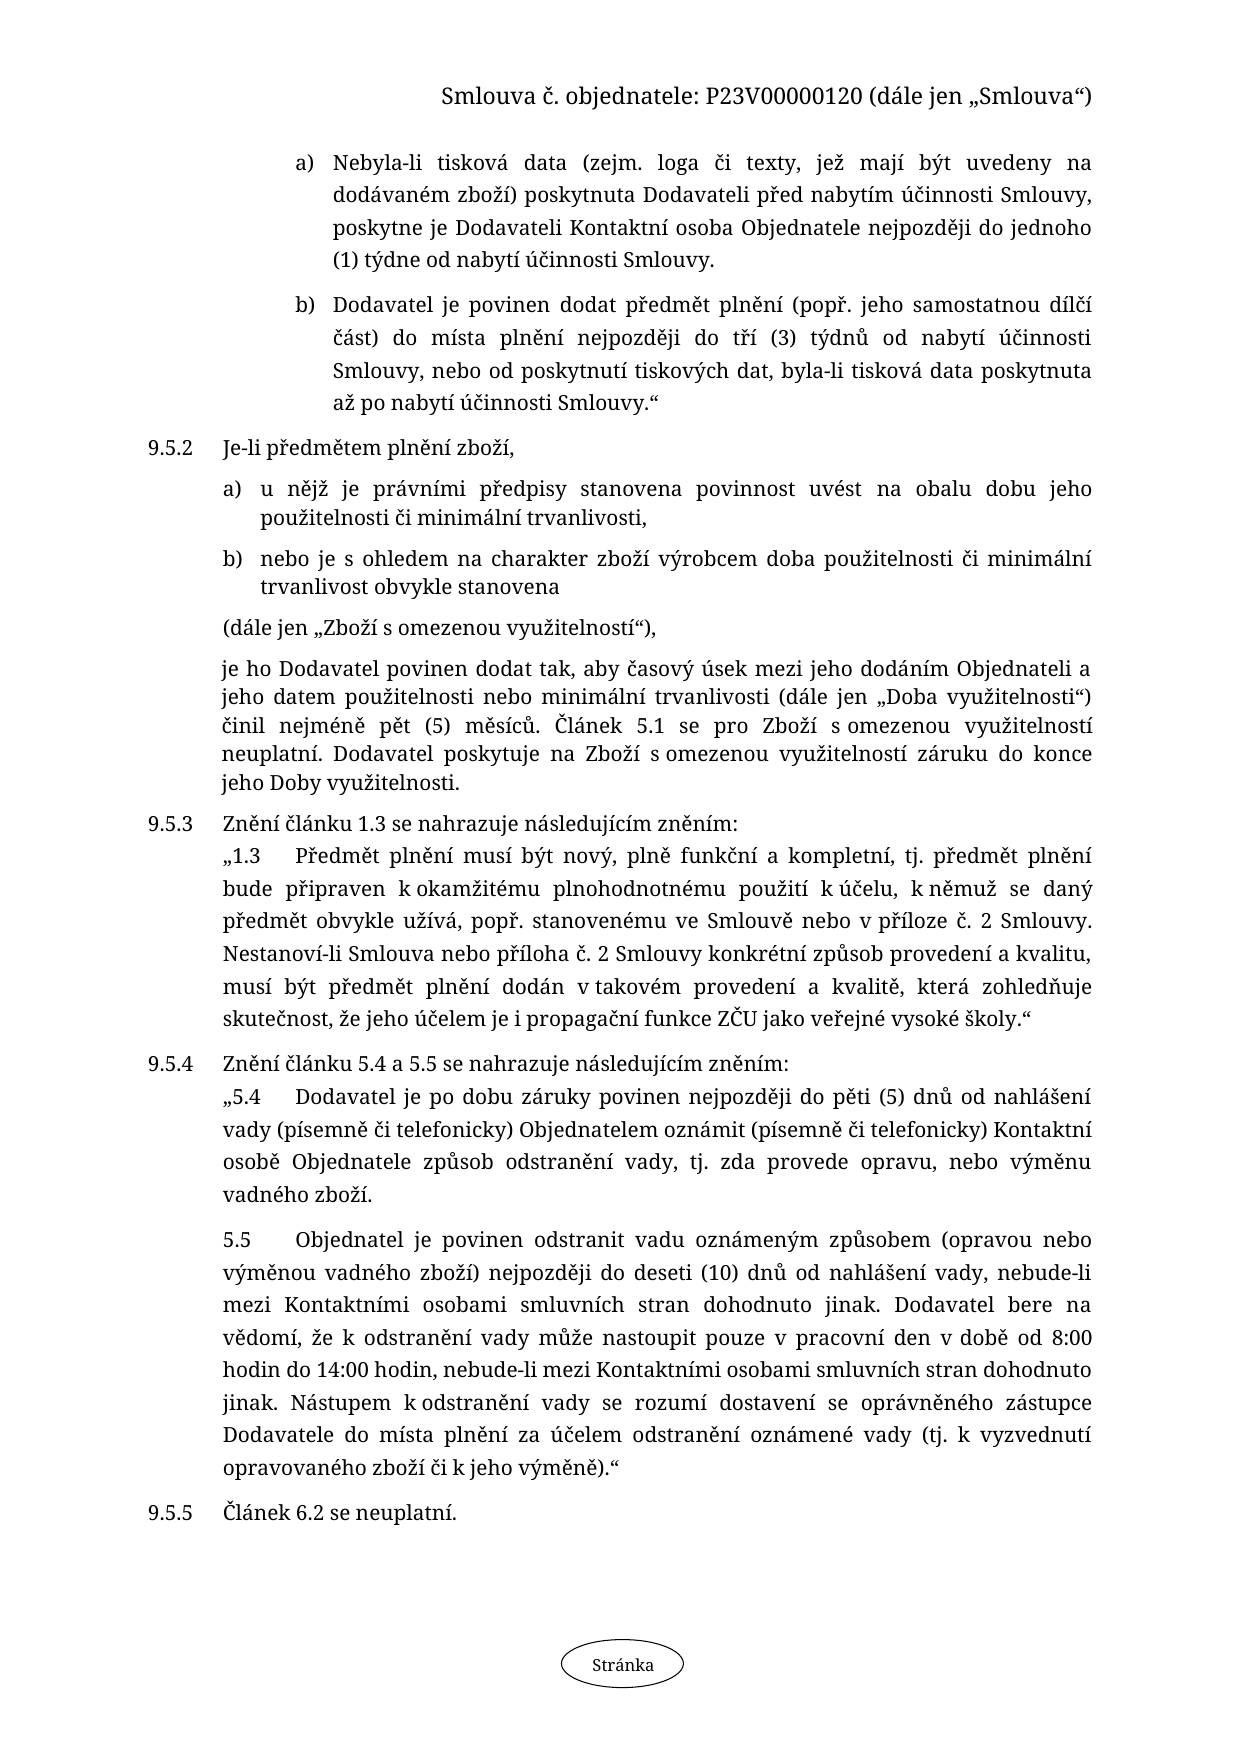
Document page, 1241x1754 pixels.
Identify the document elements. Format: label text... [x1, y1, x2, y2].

list Nebyla-li tisková data (zejm. loga či texty, jež mají být uvedeny na dodávaném zboží) poskytnuta Dodavateli před nabytím účinnosti Smlouvy, poskytne je Dodavateli Kontaktní osoba Objednatele nejpozději do jednoho (1) týdne od nabytí účinnosti Smlouvy. [295, 148, 1093, 274]
list Znění článku 1.3 se nahrazuje následujícím zněním: [148, 809, 1093, 837]
list „1.3 Předmět plnění musí být nový, plně funkční a kompletní, tj. předmět plnění bude připraven k okamžitému plnohodnotnému použití k účelu, k němuž se daný předmět obvykle užívá, popř. stanovenému ve Smlouvě nebo v příloze č. 2 Smlouvy. Nestanoví-li Smlouva nebo příloha č. 2 Smlouvy konkrétní způsob provedení a kvalitu, musí být předmět plnění dodán v takovém provedení a kvalitě, která zohledňuje skutečnost, že jeho účelem je i propagační funkce ZČU jako veřejné vysoké školy.“ [223, 841, 1093, 1033]
list Je-li předmětem plnění zboží, [148, 433, 1093, 462]
list Článek 6.2 se neuplatní. [148, 1498, 1093, 1527]
list Dodavatel je povinen dodat předmět plnění (popř. jeho samostatnou dílčí část) do místa plnění nejpozději do tří (3) týdnů od nabytí účinnosti Smlouvy, nebo od poskytnutí tiskových dat, byla-li tisková data poskytnuta až po nabytí účinnosti Smlouvy.“ [295, 291, 1093, 417]
list nebo je s ohledem na charakter zboží výrobcem doba použitelnosti či minimální trvanlivost obvykle stanovena [223, 544, 1093, 601]
text (dále jen „Zboží s omezenou využitelností“), [223, 613, 1093, 642]
list „5.4 Dodavatel je po dobu záruky povinen nejpozději do pěti (5) dnů od nahlášení vady (písemně či telefonicky) Objednatelem oznámit (písemně či telefonicky) Kontaktní osobě Objednatele způsob odstranění vady, tj. zda provede opravu, nebo výměnu vadného zboží. [223, 1082, 1093, 1208]
list 5.5 Objednatel je povinen odstranit vadu oznámeným způsobem (opravou nebo výměnou vadného zboží) nejpozději do deseti (10) dnů od nahlášení vady, nebude-li mezi Kontaktními osobami smluvních stran dohodnuto jinak. Dodavatel bere na vědomí, že k odstranění vady může nastoupit pouze v pracovní den v době od 8:00 hodin do 14:00 hodin, nebude-li mezi Kontaktními osobami smluvních stran dohodnuto jinak. Nástupem k odstranění vady se rozumí dostavení se oprávněného zástupce Dodavatele do místa plnění za účelem odstranění oznámené vady (tj. k vyzvednutí opravovaného zboží či k jeho výměně).“ [223, 1225, 1093, 1482]
list u nějž je právními předpisy stanovena povinnost uvést na obalu dobu jeho použitelnosti či minimální trvanlivosti, [223, 474, 1093, 531]
text je ho Dodavatel povinen dodat tak, aby časový úsek mezi jeho dodáním Objednateli a jeho datem použitelnosti nebo minimální trvanlivosti (dále jen „Doba využitelnosti“) činil nejméně pět (5) měsíců. Článek 5.1 se pro Zboží s omezenou využitelností neuplatní. Dodavatel poskytuje na Zboží s omezenou využitelností záruku do konce jeho Doby využitelnosti. [221, 654, 1093, 796]
list Znění článku 5.4 a 5.5 se nahrazuje následujícím zněním: [148, 1049, 1093, 1078]
